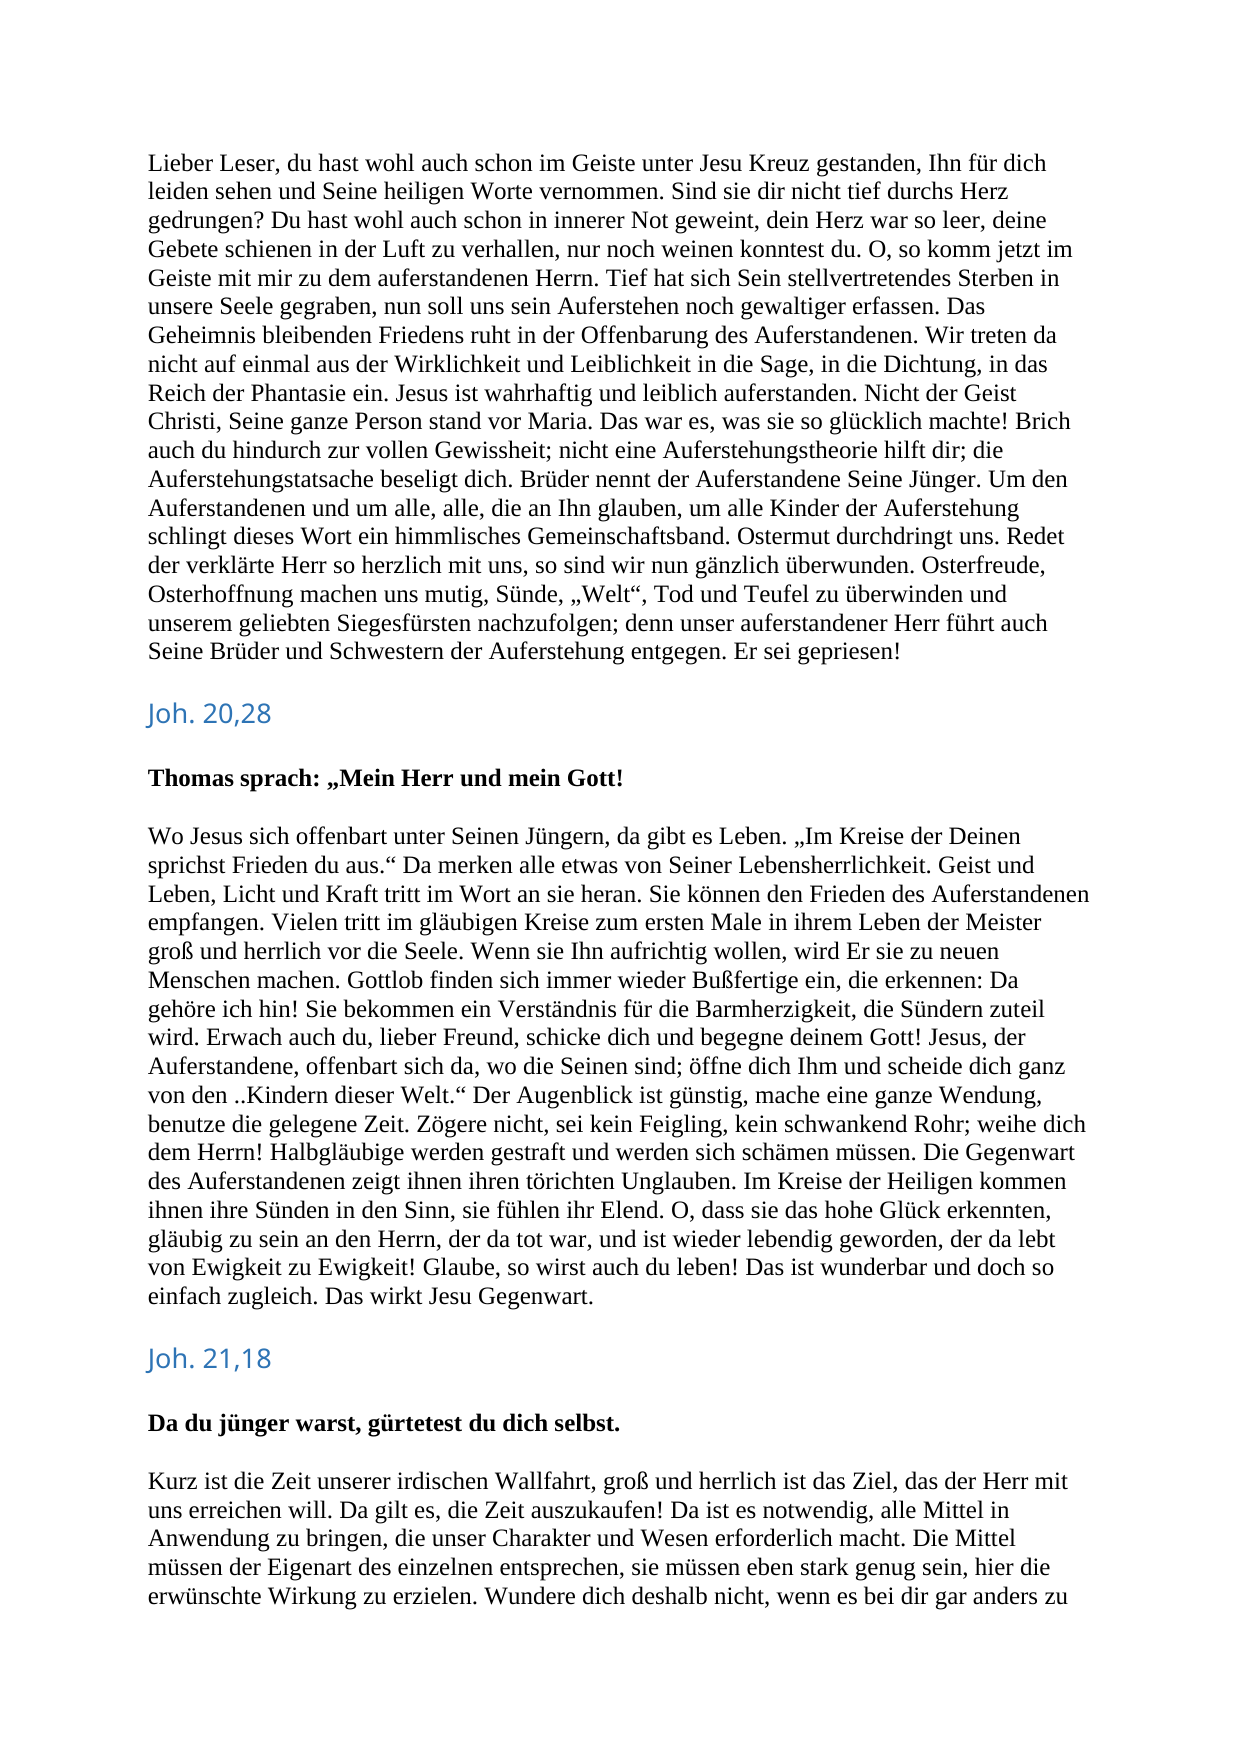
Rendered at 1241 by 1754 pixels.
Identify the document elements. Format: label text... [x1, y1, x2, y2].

subtitle Joh. 20,28 [148, 694, 1093, 731]
text Da du jünger warst, gürtetest du dich selbst. [148, 1408, 1093, 1437]
subtitle Joh. 21,18 [148, 1339, 1093, 1376]
text Thomas sprach: „Mein Herr und mein Gott! [148, 763, 1093, 792]
text Wo Jesus sich offenbart unter Seinen Jüngern, da gibt es Leben. „Im Kreise der Deinen sprichst Frieden du aus.“ Da merken alle etwas von Seiner Lebensherrlichkeit. Geist und Leben, Licht und Kraft tritt im Wort an sie heran. Sie können den Frieden des Auferstandenen empfangen. Vielen tritt im gläubigen Kreise zum ersten Male in ihrem Leben der Meister groß und herrlich vor die Seele. Wenn sie Ihn aufrichtig wollen, wird Er sie zu neuen Menschen machen. Gottlob finden sich immer wieder Bußfertige ein, die erkennen: Da gehöre ich hin! Sie bekommen ein Verständnis für die Barmherzigkeit, die Sündern zuteil wird. Erwach auch du, lieber Freund, schicke dich und begegne deinem Gott! Jesus, der Auferstandene, offenbart sich da, wo die Seinen sind; öffne dich Ihm und scheide dich ganz von den ..Kindern dieser Welt.“ Der Augenblick ist günstig, mache eine ganze Wendung, benutze die gelegene Zeit. Zögere nicht, sei kein Feigling, kein schwankend Rohr; weihe dich dem Herrn! Halbgläubige werden gestraft und werden sich schämen müssen. Die Gegenwart des Auferstandenen zeigt ihnen ihren törichten Unglauben. Im Kreise der Heiligen kommen ihnen ihre Sünden in den Sinn, sie fühlen ihr Elend. O, dass sie das hohe Glück erkennten, gläubig zu sein an den Herrn, der da tot war, und ist wieder lebendig geworden, der da lebt von Ewigkeit zu Ewigkeit! Glaube, so wirst auch du leben! Das ist wunderbar und doch so einfach zugleich. Das wirkt Jesu Gegenwart. [148, 821, 1093, 1310]
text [148, 1466, 1093, 1610]
text Lieber Leser, du hast wohl auch schon im Geiste unter Jesu Kreuz gestanden, Ihn für dich leiden sehen und Seine heiligen Worte vernommen. Sind sie dir nicht tief durchs Herz gedrungen? Du hast wohl auch schon in innerer Not geweint, dein Herz war so leer, deine Gebete schienen in der Luft zu verhallen, nur noch weinen konntest du. O, so komm jetzt im Geiste mit mir zu dem auferstandenen Herrn. Tief hat sich Sein stellvertretendes Sterben in unsere Seele gegraben, nun soll uns sein Auferstehen noch gewaltiger erfassen. Das Geheimnis bleibenden Friedens ruht in der Offenbarung des Auferstandenen. Wir treten da nicht auf einmal aus der Wirklichkeit und Leiblichkeit in die Sage, in die Dichtung, in das Reich der Phantasie ein. Jesus ist wahrhaftig und leiblich auferstanden. Nicht der Geist Christi, Seine ganze Person stand vor Maria. Das war es, was sie so glücklich machte! Brich auch du hindurch zur vollen Gewissheit; nicht eine Auferstehungstheorie hilft dir; die Auferstehungstatsache beseligt dich. Brüder nennt der Auferstandene Seine Jünger. Um den Auferstandenen und um alle, alle, die an Ihn glauben, um alle Kinder der Auferstehung schlingt dieses Wort ein himmlisches Gemeinschaftsband. Ostermut durchdringt uns. Redet der verklärte Herr so herzlich mit uns, so sind wir nun gänzlich überwunden. Osterfreude, Osterhoffnung machen uns mutig, Sünde, „Welt“, Tod und Teufel zu überwinden und unserem geliebten Siegesfürsten nachzufolgen; denn unser auferstandener Herr führt auch Seine Brüder und Schwestern der Auferstehung entgegen. Er sei gepriesen! [148, 148, 1093, 665]
